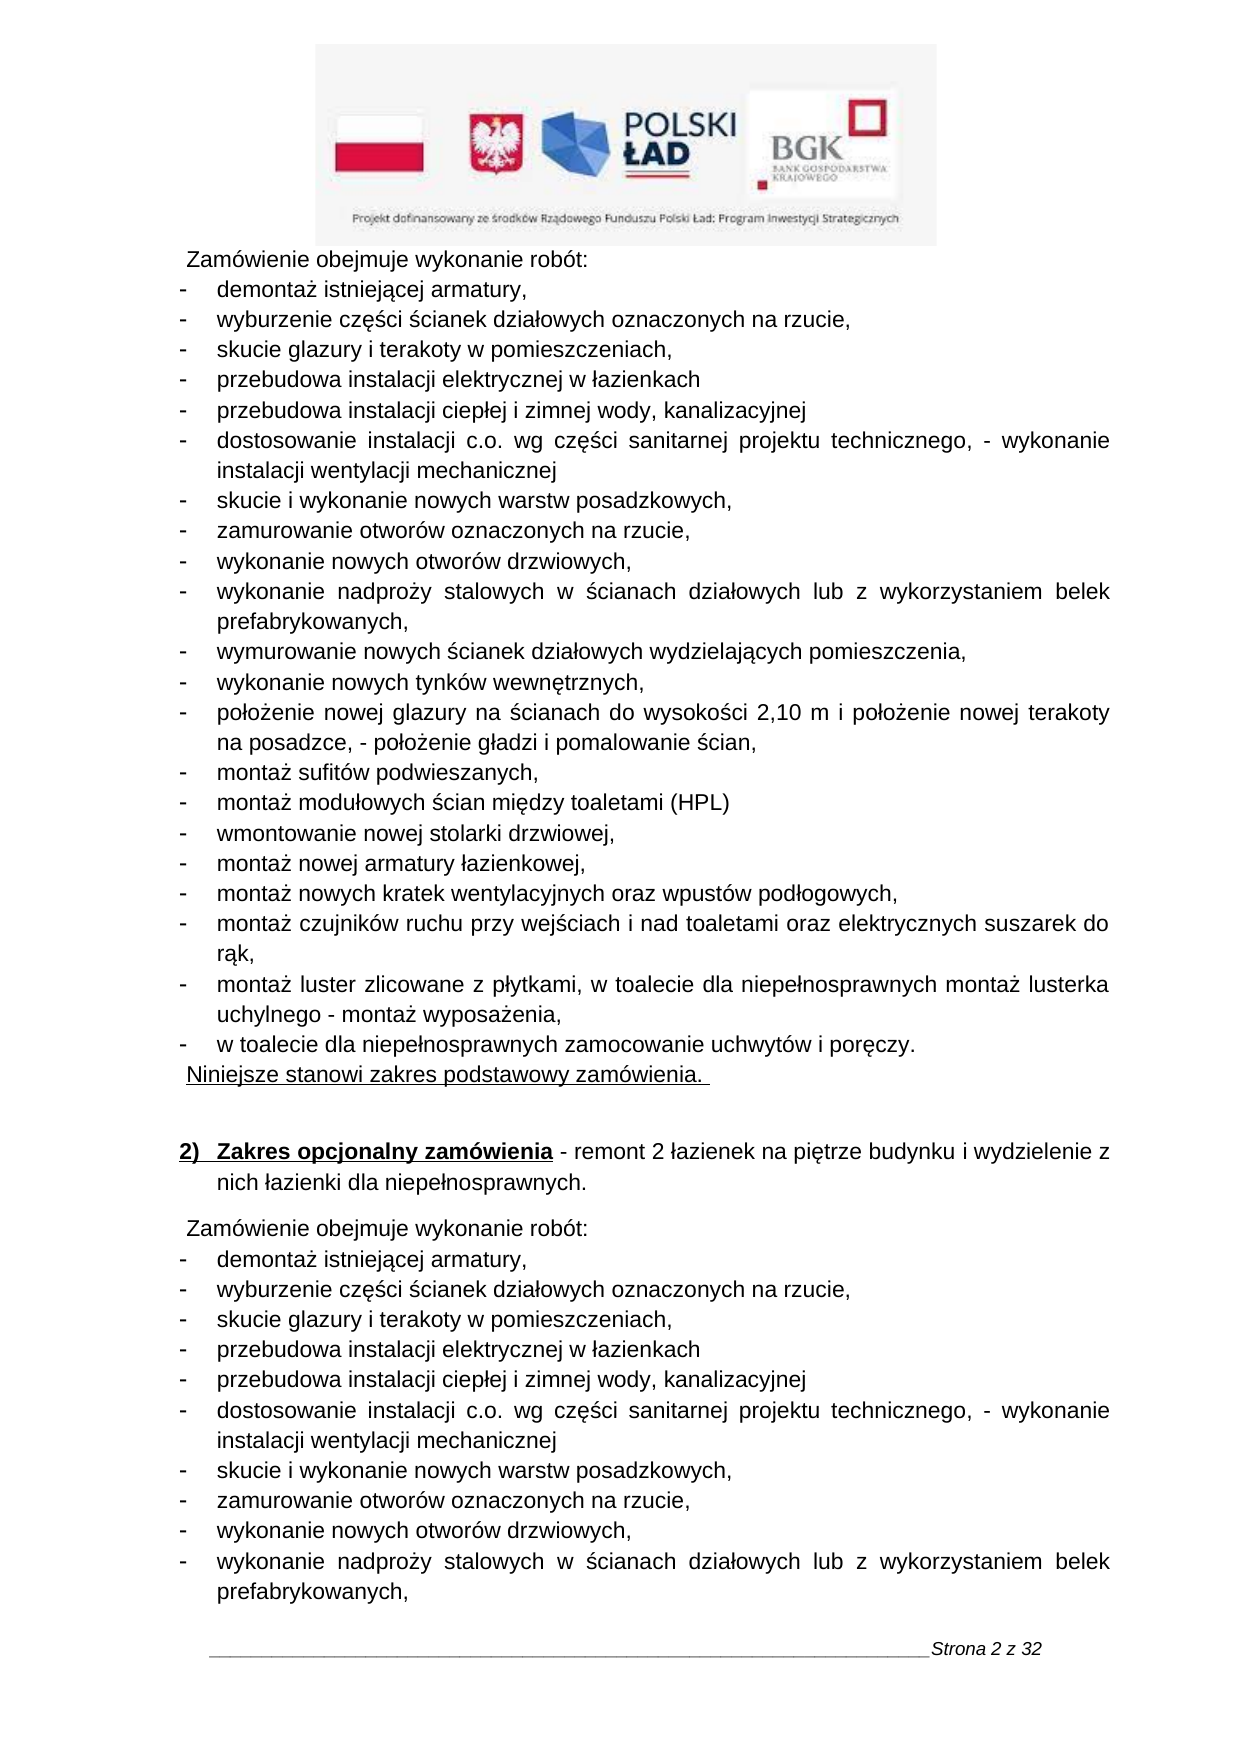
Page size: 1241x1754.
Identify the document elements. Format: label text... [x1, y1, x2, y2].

list montaż modułowych ścian między toaletami (HPL) [179, 789, 1110, 816]
list skucie i wykonanie nowych warstw posadzkowych, [179, 1457, 1110, 1483]
list montaż luster zlicowane z płytkami, w toalecie dla niepełnosprawnych montaż lusterka uchylnego - montaż wyposażenia, [179, 971, 1110, 1027]
text Zamówienie obejmuje wykonanie robót: [186, 246, 1110, 272]
list zamurowanie otworów oznaczonych na rzucie, [179, 1487, 1110, 1513]
list skucie i wykonanie nowych warstw posadzkowych, [179, 487, 1110, 513]
list demontaż istniejącej armatury, [179, 276, 1110, 302]
list zamurowanie otworów oznaczonych na rzucie, [179, 517, 1110, 544]
list przebudowa instalacji elektrycznej w łazienkach [179, 366, 1110, 393]
list dostosowanie instalacji c.o. wg części sanitarnej projektu technicznego, - wykonanie instalacji wentylacji mechanicznej [179, 1397, 1110, 1453]
list w toalecie dla niepełnosprawnych zamocowanie uchwytów i poręczy. [179, 1031, 1110, 1057]
list przebudowa instalacji ciepłej i zimnej wody, kanalizacyjnej [179, 397, 1110, 423]
list wykonanie nowych otworów drzwiowych, [179, 1517, 1110, 1544]
list wyburzenie części ścianek działowych oznaczonych na rzucie, [179, 1276, 1110, 1302]
list wykonanie nowych otworów drzwiowych, [179, 548, 1110, 574]
list skucie glazury i terakoty w pomieszczeniach, [179, 336, 1110, 362]
list wykonanie nadproży stalowych w ścianach działowych lub z wykorzystaniem belek prefabrykowanych, [179, 578, 1110, 634]
list położenie nowej glazury na ścianach do wysokości 2,10 m i położenie nowej terakoty na posadzce, - położenie gładzi i pomalowanie ścian, [179, 699, 1110, 755]
list wmontowanie nowej stolarki drzwiowej, [179, 819, 1110, 846]
list montaż nowej armatury łazienkowej, [179, 850, 1110, 876]
list montaż sufitów podwieszanych, [179, 759, 1110, 785]
list wykonanie nadproży stalowych w ścianach działowych lub z wykorzystaniem belek prefabrykowanych, [179, 1548, 1110, 1604]
list dostosowanie instalacji c.o. wg części sanitarnej projektu technicznego, - wykonanie instalacji wentylacji mechanicznej [179, 427, 1110, 483]
list wyburzenie części ścianek działowych oznaczonych na rzucie, [179, 306, 1110, 332]
list montaż nowych kratek wentylacyjnych oraz wpustów podłogowych, [179, 880, 1110, 906]
list wykonanie nowych tynków wewnętrznych, [179, 668, 1110, 695]
text Zamówienie obejmuje wykonanie robót: [186, 1215, 1110, 1242]
list przebudowa instalacji ciepłej i zimnej wody, kanalizacyjnej [179, 1366, 1110, 1393]
list demontaż istniejącej armatury, [179, 1246, 1110, 1272]
picture [315, 44, 937, 246]
list wymurowanie nowych ścianek działowych wydzielających pomieszczenia, [179, 638, 1110, 664]
list montaż czujników ruchu przy wejściach i nad toaletami oraz elektrycznych suszarek do rąk, [179, 910, 1110, 967]
list przebudowa instalacji elektrycznej w łazienkach [179, 1336, 1110, 1362]
list skucie glazury i terakoty w pomieszczeniach, [179, 1306, 1110, 1332]
text Niniejsze stanowi zakres podstawowy zamówienia. [186, 1061, 1110, 1087]
list Zakres opcjonalny zamówienia - remont 2 łazienek na piętrze budynku i wydzielenie z nich łazienki dla niepełnosprawnych. [179, 1138, 1110, 1195]
